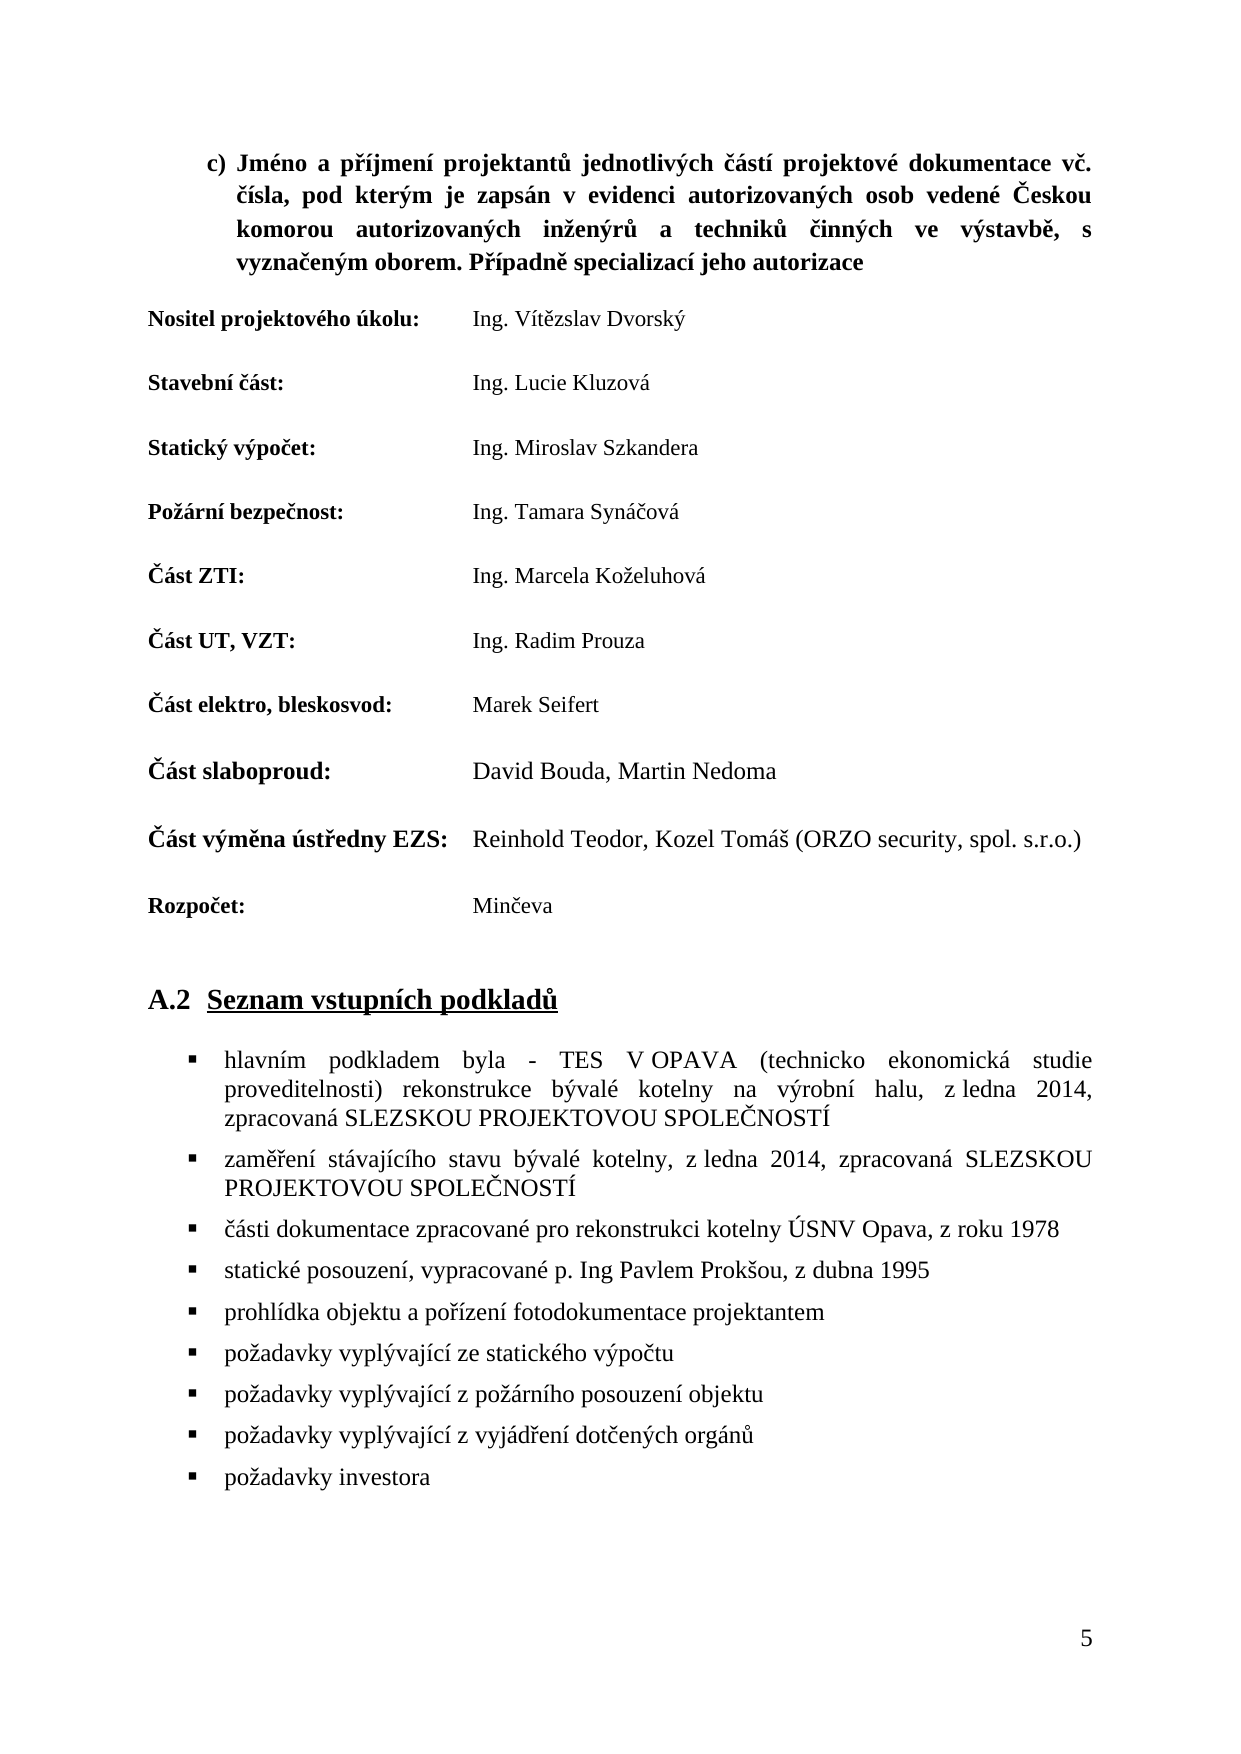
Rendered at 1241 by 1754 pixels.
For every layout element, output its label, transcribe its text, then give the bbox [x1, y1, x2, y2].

list požadavky vyplývající ze statického výpočtu [187, 1338, 1093, 1367]
text Nositel projektového úkolu: Ing. Vítězslav Dvorský [148, 305, 1093, 331]
text Statický výpočet: Ing. Miroslav Szkandera [148, 434, 1093, 460]
text Stavební část: Ing. Lucie Kluzová [148, 369, 1093, 396]
list prohlídka objektu a pořízení fotodokumentace projektantem [187, 1297, 1093, 1325]
text Část UT, VZT: Ing. Radim Prouza [148, 627, 1093, 653]
text Část ZTI: Ing. Marcela Koželuhová [148, 563, 1093, 589]
list zaměření stávajícího stavu bývalé kotelny, z ledna 2014, zpracovaná slezskou projektovou společností [187, 1144, 1093, 1202]
list statické posouzení, vypracované p. Ing Pavlem Prokšou, z dubna 1995 [187, 1255, 1093, 1284]
list hlavním podkladem byla - TES V OPAVA (technicko ekonomická studie proveditelnosti) rekonstrukce bývalé kotelny na výrobní halu, z ledna 2014, zpracovaná slezskou projektovou společností [187, 1045, 1093, 1132]
list požadavky vyplývající z vyjádření dotčených orgánů [187, 1420, 1093, 1449]
subtitle Seznam vstupních podkladů [148, 982, 1093, 1015]
text Rozpočet: Minčeva [148, 892, 1093, 919]
subtitle Jméno a příjmení projektantů jednotlivých částí projektové dokumentace vč. čísla, pod kterým je zapsán v evidenci autorizovaných osob vedené Českou komorou autorizovaných inženýrů a techniků činných ve výstavbě, s vyznačeným oborem. Případně specializací jeho autorizace [207, 148, 1093, 275]
text Část slaboproud: David Bouda, Martin Nedoma [148, 756, 1093, 785]
text Část výměna ústředny EZS: Reinhold Teodor, Kozel Tomáš (ORZO security, spol. s.r.o.) [148, 824, 1093, 853]
list požadavky investora [187, 1462, 1093, 1490]
text Požární bezpečnost: Ing. Tamara Synáčová [148, 498, 1093, 524]
text Část elektro, bleskosvod: Marek Seifert [148, 692, 1093, 718]
list části dokumentace zpracované pro rekonstrukci kotelny ÚSNV Opava, z roku 1978 [187, 1214, 1093, 1243]
list požadavky vyplývající z požárního posouzení objektu [187, 1379, 1093, 1408]
